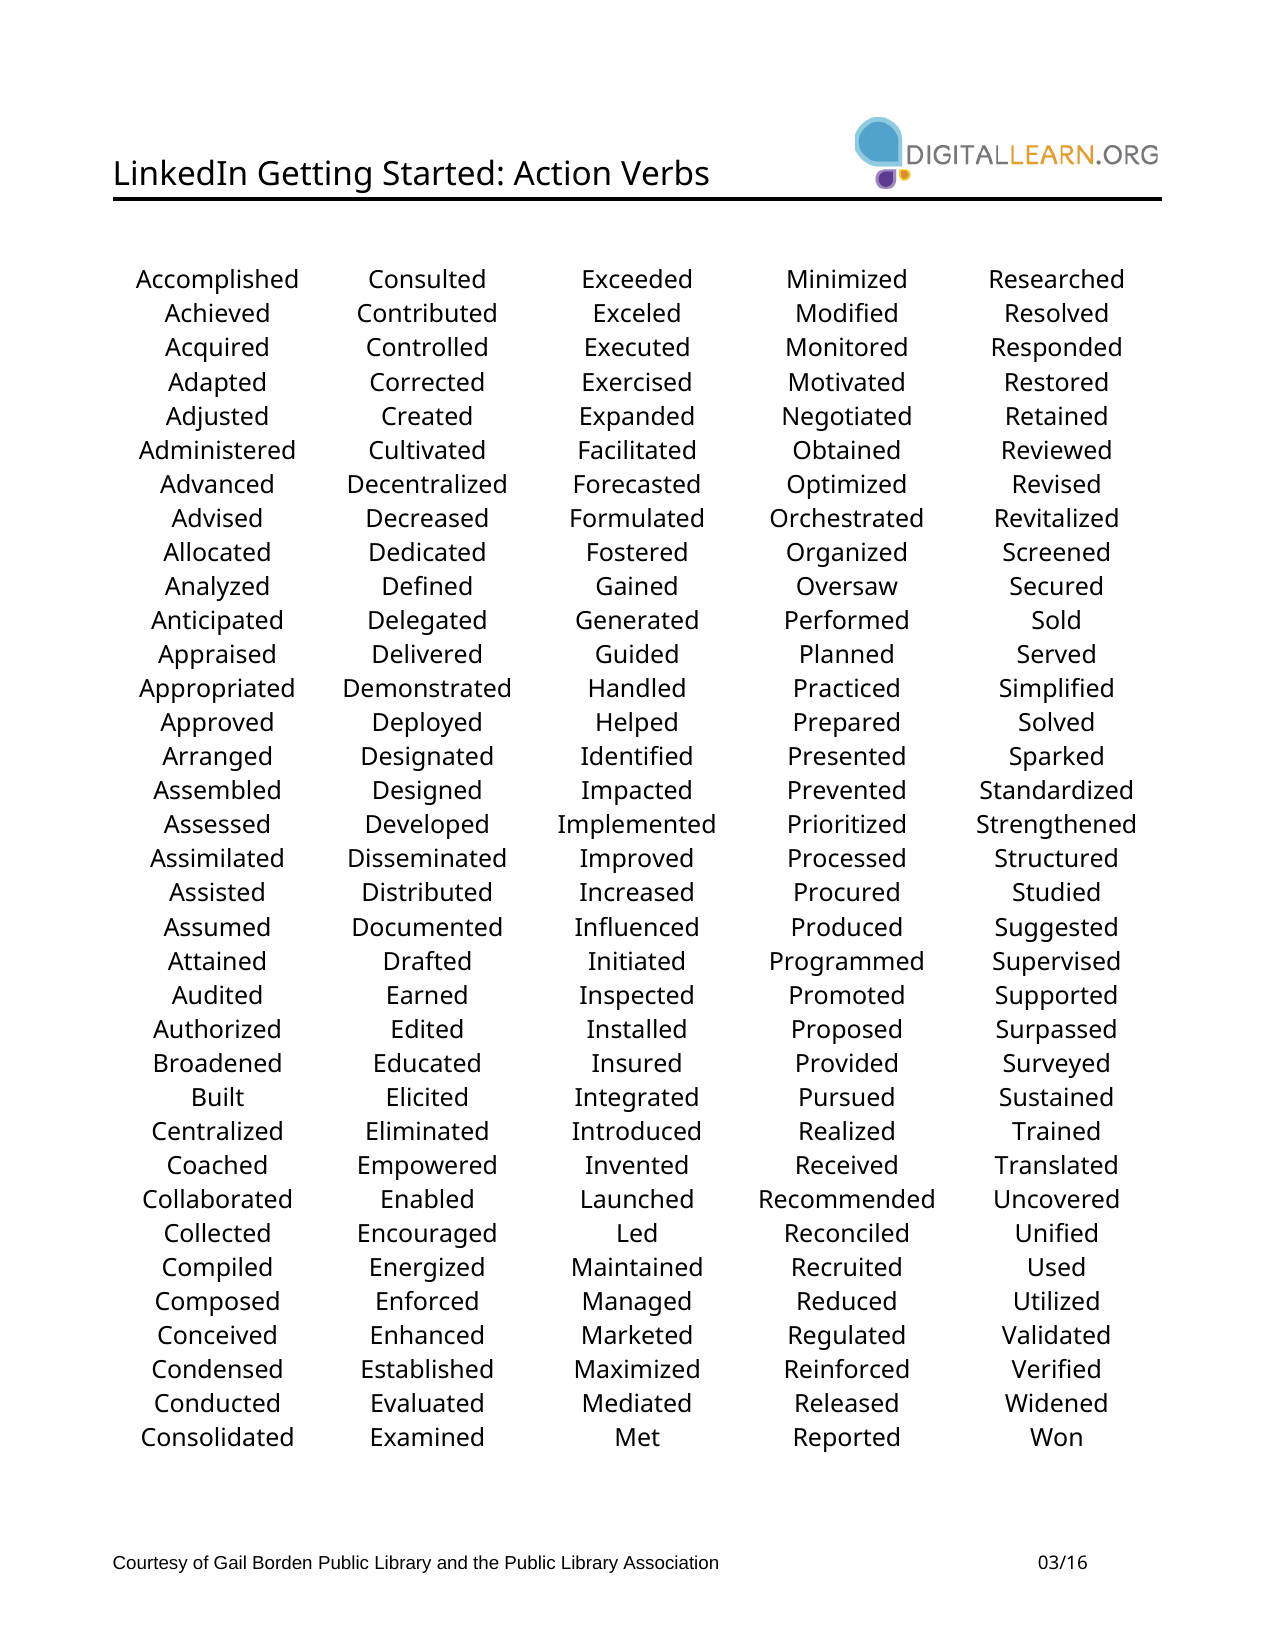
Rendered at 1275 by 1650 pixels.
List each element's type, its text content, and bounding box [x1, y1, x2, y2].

table_cell Delivered [322, 637, 532, 671]
table_cell Formulated [532, 500, 742, 534]
table_cell Adjusted [113, 398, 322, 432]
table_cell Promoted [742, 977, 952, 1011]
table_cell Developed [322, 807, 532, 841]
table_cell Condensed [113, 1352, 322, 1386]
table_cell Reviewed [952, 432, 1161, 466]
table_cell Controlled [322, 330, 532, 364]
table_cell Implemented [532, 807, 742, 841]
table_cell Achieved [113, 296, 322, 330]
table_cell Executed [532, 330, 742, 364]
table_cell Launched [532, 1182, 742, 1216]
table_cell Compiled [113, 1250, 322, 1284]
table_cell Resolved [952, 296, 1161, 330]
table_cell Sparked [952, 739, 1161, 773]
table_cell Reconciled [742, 1216, 952, 1250]
table_cell Supervised [952, 943, 1161, 977]
table_cell Realized [742, 1114, 952, 1148]
table_cell Collected [113, 1216, 322, 1250]
table_cell Recommended [742, 1182, 952, 1216]
table_cell Identified [532, 739, 742, 773]
table_cell Maintained [532, 1250, 742, 1284]
table_cell Adapted [113, 364, 322, 398]
table_cell Met [532, 1420, 742, 1454]
table_cell Introduced [532, 1114, 742, 1148]
table_cell Deployed [322, 705, 532, 739]
table_cell Simplified [952, 671, 1161, 705]
table_cell Encouraged [322, 1216, 532, 1250]
table_cell Reported [742, 1420, 952, 1454]
table_cell Processed [742, 841, 952, 875]
table_cell Provided [742, 1045, 952, 1079]
table_cell Pursued [742, 1080, 952, 1113]
table_cell Sold [952, 603, 1161, 637]
table_cell Presented [742, 739, 952, 773]
table_cell Enhanced [322, 1318, 532, 1352]
table_header Researched [952, 262, 1161, 296]
table_header Accomplished [113, 262, 322, 296]
table_cell Acquired [113, 330, 322, 364]
table_cell Forecasted [532, 466, 742, 500]
table_cell Established [322, 1352, 532, 1386]
table_cell Created [322, 398, 532, 432]
table_cell Standardized [952, 773, 1161, 807]
table_cell Handled [532, 671, 742, 705]
table_cell Unified [952, 1216, 1161, 1250]
table_cell Authorized [113, 1011, 322, 1045]
table_cell Anticipated [113, 603, 322, 637]
table_cell Demonstrated [322, 671, 532, 705]
table_cell Marketed [532, 1318, 742, 1352]
table_cell Practiced [742, 671, 952, 705]
table_cell Helped [532, 705, 742, 739]
table_cell Exercised [532, 364, 742, 398]
table_cell Documented [322, 909, 532, 943]
table_cell Examined [322, 1420, 532, 1454]
table_cell Cultivated [322, 432, 532, 466]
table_cell Prevented [742, 773, 952, 807]
table_cell Energized [322, 1250, 532, 1284]
table_cell Served [952, 637, 1161, 671]
table_cell Approved [113, 705, 322, 739]
table_cell Optimized [742, 466, 952, 500]
table_cell Assumed [113, 909, 322, 943]
table_cell Facilitated [532, 432, 742, 466]
table_cell Obtained [742, 432, 952, 466]
table_cell Mediated [532, 1386, 742, 1420]
table_cell Organized [742, 535, 952, 568]
table_cell Initiated [532, 943, 742, 977]
table_cell Reinforced [742, 1352, 952, 1386]
table_cell Enforced [322, 1284, 532, 1318]
table_cell Won [952, 1420, 1161, 1454]
table_cell Decentralized [322, 466, 532, 500]
table_cell Reduced [742, 1284, 952, 1318]
table_cell Designed [322, 773, 532, 807]
table_cell Maximized [532, 1352, 742, 1386]
table_cell Restored [952, 364, 1161, 398]
table_cell Coached [113, 1148, 322, 1182]
table_cell Eliminated [322, 1114, 532, 1148]
table_cell Corrected [322, 364, 532, 398]
table_cell Regulated [742, 1318, 952, 1352]
table_cell Defined [322, 569, 532, 603]
table_cell Prioritized [742, 807, 952, 841]
table_cell Solved [952, 705, 1161, 739]
table_cell Supported [952, 977, 1161, 1011]
table_cell Utilized [952, 1284, 1161, 1318]
table_cell Designated [322, 739, 532, 773]
table_cell Revised [952, 466, 1161, 500]
table_cell Decreased [322, 500, 532, 534]
table_cell Strengthened [952, 807, 1161, 841]
table_cell Verified [952, 1352, 1161, 1386]
picture [854, 117, 1158, 189]
table_cell Assessed [113, 807, 322, 841]
table_cell Led [532, 1216, 742, 1250]
table_cell Installed [532, 1011, 742, 1045]
table_cell Dedicated [322, 535, 532, 568]
table_cell Released [742, 1386, 952, 1420]
table_cell Translated [952, 1148, 1161, 1182]
text LinkedIn Getting Started: Action Verbs [112, 150, 1162, 201]
table_cell Disseminated [322, 841, 532, 875]
table_cell Assimilated [113, 841, 322, 875]
table_cell Impacted [532, 773, 742, 807]
table_cell Attained [113, 943, 322, 977]
table_cell Elicited [322, 1080, 532, 1113]
table_cell Oversaw [742, 569, 952, 603]
table_cell Motivated [742, 364, 952, 398]
table_cell Trained [952, 1114, 1161, 1148]
table_cell Proposed [742, 1011, 952, 1045]
table_cell Arranged [113, 739, 322, 773]
table_cell Consolidated [113, 1420, 322, 1454]
table_cell Negotiated [742, 398, 952, 432]
table_cell Sustained [952, 1080, 1161, 1113]
table_cell Allocated [113, 535, 322, 568]
table_cell Performed [742, 603, 952, 637]
table_cell Structured [952, 841, 1161, 875]
table_cell Influenced [532, 909, 742, 943]
table_cell Gained [532, 569, 742, 603]
table_cell Advanced [113, 466, 322, 500]
table_cell Assisted [113, 875, 322, 909]
table_header Consulted [322, 262, 532, 296]
table_cell Collaborated [113, 1182, 322, 1216]
table_cell Studied [952, 875, 1161, 909]
table_cell Widened [952, 1386, 1161, 1420]
table_cell Advised [113, 500, 322, 534]
table_cell Conducted [113, 1386, 322, 1420]
table_cell Orchestrated [742, 500, 952, 534]
table_cell Inspected [532, 977, 742, 1011]
table_cell Suggested [952, 909, 1161, 943]
table_cell Prepared [742, 705, 952, 739]
table_cell Fostered [532, 535, 742, 568]
table_cell Integrated [532, 1080, 742, 1113]
table_cell Surpassed [952, 1011, 1161, 1045]
table_cell Surveyed [952, 1045, 1161, 1079]
table_cell Earned [322, 977, 532, 1011]
table_cell Composed [113, 1284, 322, 1318]
table_cell Empowered [322, 1148, 532, 1182]
table_cell Centralized [113, 1114, 322, 1148]
table_cell Invented [532, 1148, 742, 1182]
table_cell Validated [952, 1318, 1161, 1352]
table_cell Built [113, 1080, 322, 1113]
table_cell Edited [322, 1011, 532, 1045]
table_cell Appropriated [113, 671, 322, 705]
table_cell Audited [113, 977, 322, 1011]
table_cell Increased [532, 875, 742, 909]
table_cell Enabled [322, 1182, 532, 1216]
table_cell Uncovered [952, 1182, 1161, 1216]
table_cell Used [952, 1250, 1161, 1284]
table_cell Responded [952, 330, 1161, 364]
table_header Minimized [742, 262, 952, 296]
table_cell Secured [952, 569, 1161, 603]
table_cell Distributed [322, 875, 532, 909]
table_cell Insured [532, 1045, 742, 1079]
table_cell Analyzed [113, 569, 322, 603]
table_cell Revitalized [952, 500, 1161, 534]
table_cell Received [742, 1148, 952, 1182]
table_cell Planned [742, 637, 952, 671]
table_cell Screened [952, 535, 1161, 568]
table_cell Administered [113, 432, 322, 466]
table_cell Delegated [322, 603, 532, 637]
table_cell Managed [532, 1284, 742, 1318]
table_cell Conceived [113, 1318, 322, 1352]
table_cell Retained [952, 398, 1161, 432]
table_cell Modified [742, 296, 952, 330]
table_cell Assembled [113, 773, 322, 807]
table_cell Expanded [532, 398, 742, 432]
table_cell Generated [532, 603, 742, 637]
table_cell Appraised [113, 637, 322, 671]
table_cell Educated [322, 1045, 532, 1079]
table_cell Broadened [113, 1045, 322, 1079]
table_cell Produced [742, 909, 952, 943]
table_cell Procured [742, 875, 952, 909]
table_header Exceeded [532, 262, 742, 296]
table_cell Improved [532, 841, 742, 875]
table_cell Monitored [742, 330, 952, 364]
table_cell Evaluated [322, 1386, 532, 1420]
table_cell Guided [532, 637, 742, 671]
table_cell Exceled [532, 296, 742, 330]
table_cell Programmed [742, 943, 952, 977]
table_cell Contributed [322, 296, 532, 330]
table_cell Drafted [322, 943, 532, 977]
table_cell Recruited [742, 1250, 952, 1284]
